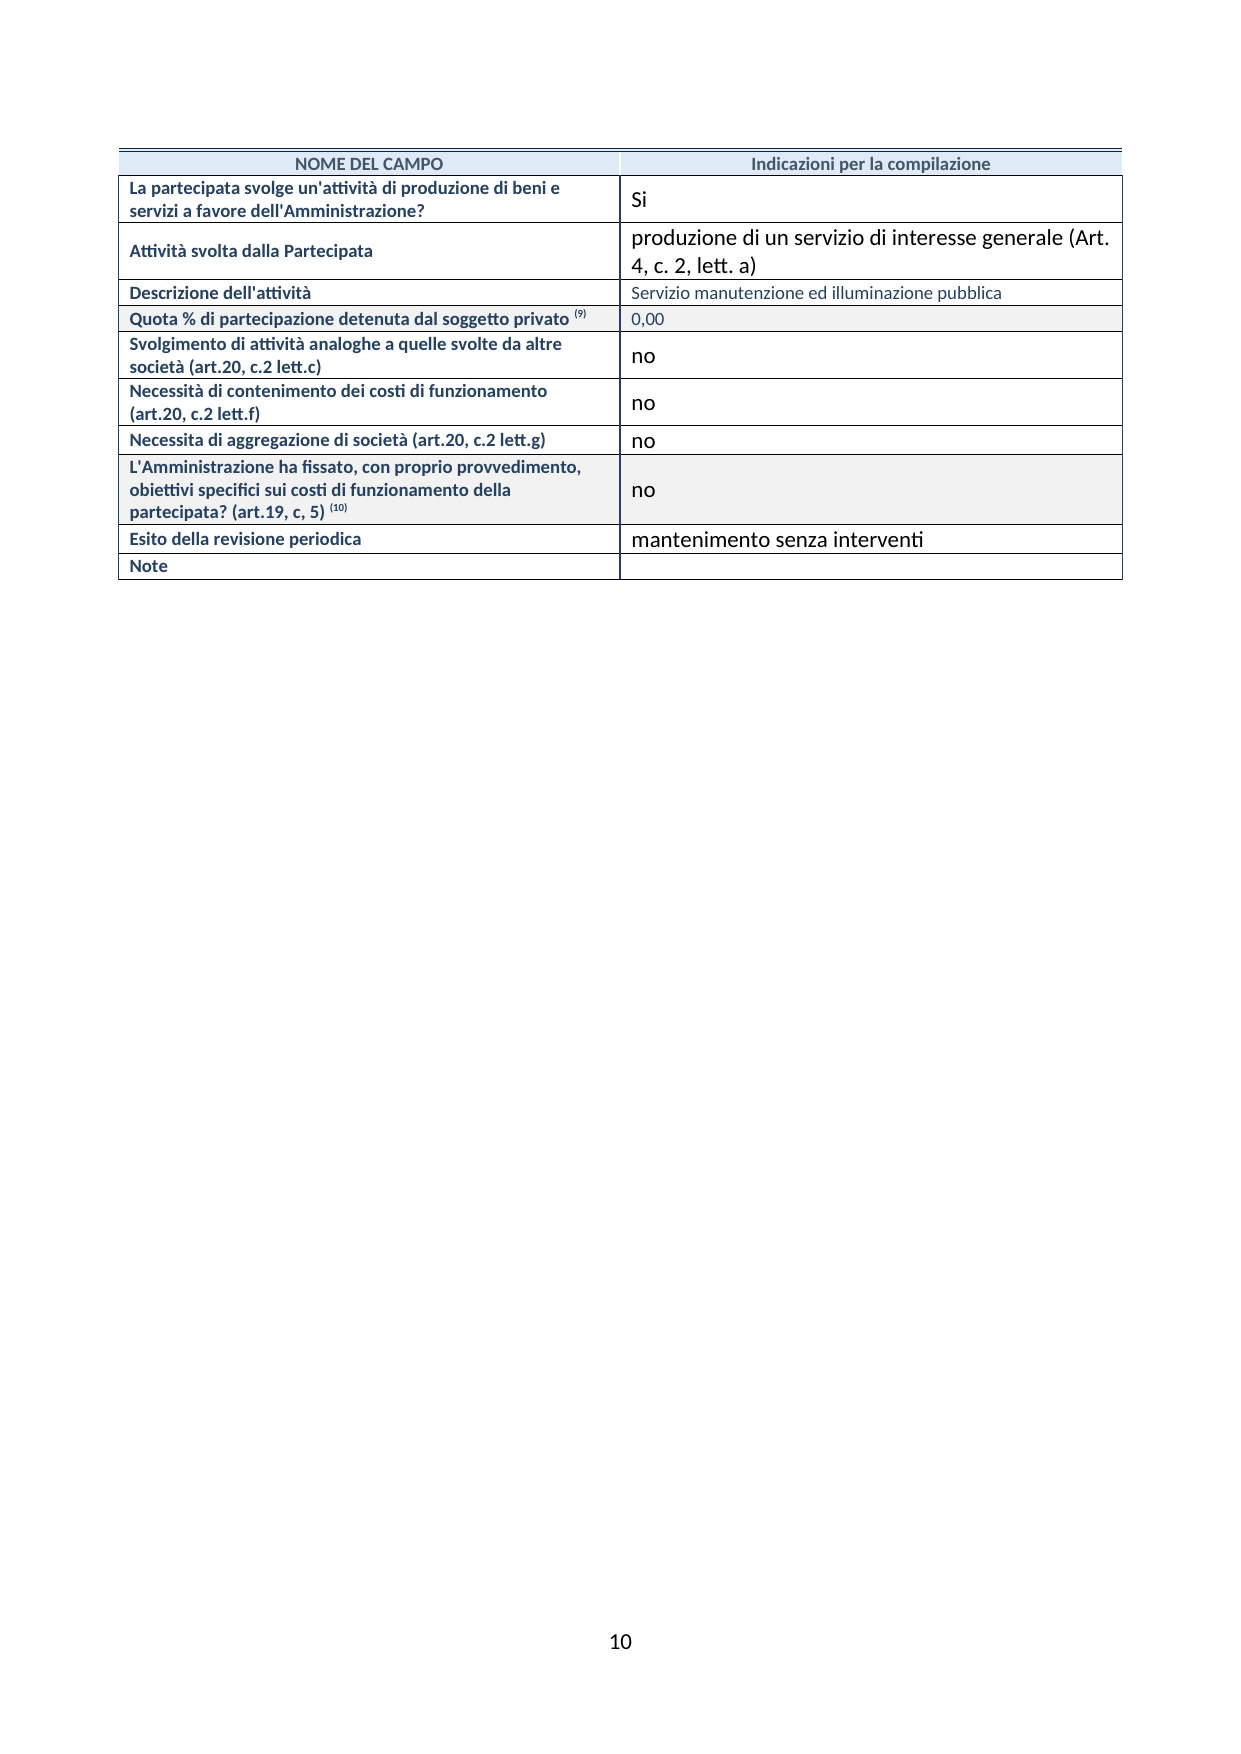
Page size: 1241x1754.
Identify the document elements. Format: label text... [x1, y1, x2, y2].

table_header Indicazioni per la compilazione [621, 152, 1122, 175]
table_cell Svolgimento di attività analoghe a quelle svolte da altre società (art.20, c.2 lett.c) [119, 332, 619, 378]
table_cell Quota % di partecipazione detenuta dal soggetto privato (9) [119, 306, 619, 331]
table_cell 0,00 [621, 306, 1122, 331]
table_header NOME DEL CAMPO [119, 152, 619, 175]
table_cell [621, 455, 1122, 524]
table_cell L'Amministrazione ha fissato, con proprio provvedimento, obiettivi specifici sui costi di funzionamento della partecipata? (art.19, c, 5) (10) [119, 455, 619, 524]
table_cell Esito della revisione periodica [119, 525, 619, 553]
table_cell Note [119, 554, 619, 579]
table_cell [621, 554, 1122, 579]
table_cell Servizio manutenzione ed illuminazione pubblica [621, 280, 1122, 305]
table_cell Descrizione dell'attività [119, 280, 619, 305]
table_cell Necessita di aggregazione di società (art.20, c.2 lett.g) [119, 426, 619, 454]
table_cell La partecipata svolge un'attività di produzione di beni e servizi a favore dell'Amministrazione? [119, 176, 619, 222]
table_cell Attività svolta dalla Partecipata [119, 223, 619, 279]
table_cell Necessità di contenimento dei costi di funzionamento (art.20, c.2 lett.f) [119, 379, 619, 425]
